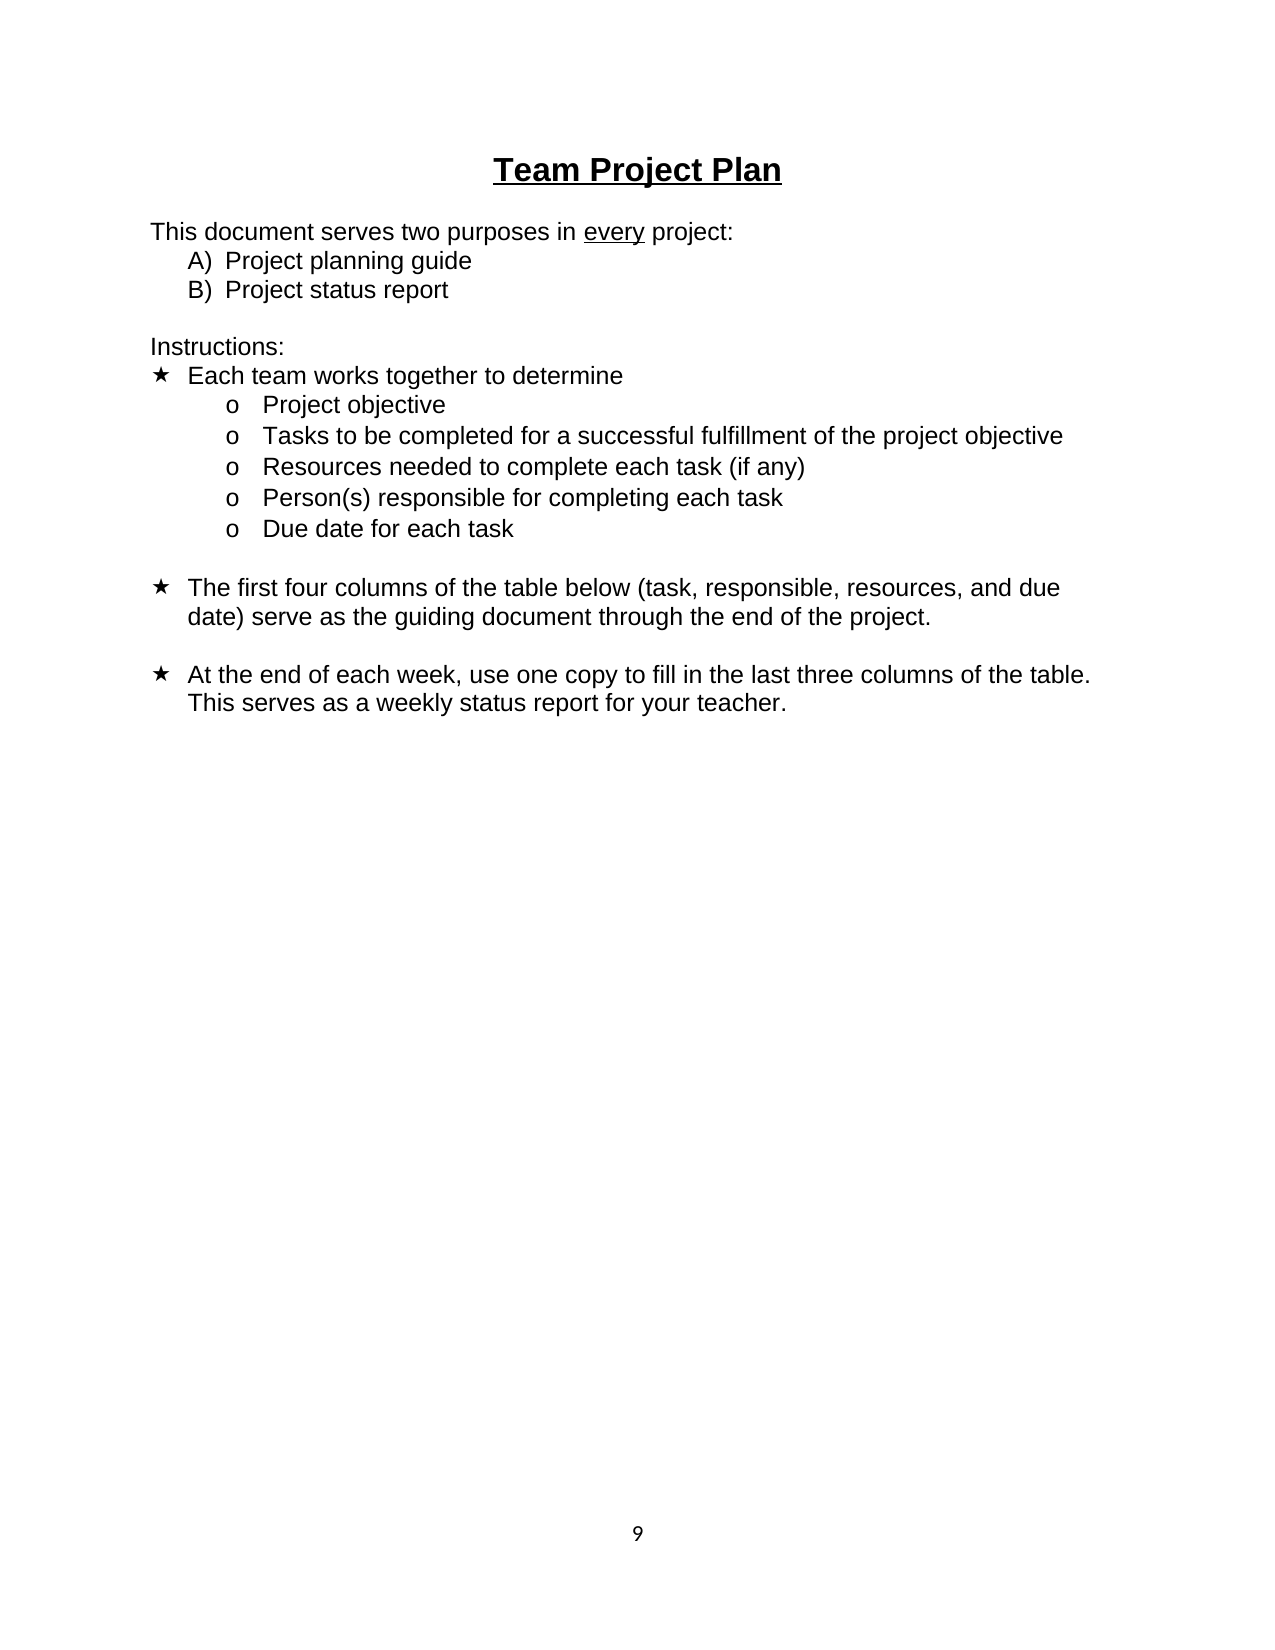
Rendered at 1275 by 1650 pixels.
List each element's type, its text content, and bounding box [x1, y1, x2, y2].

list At the end of each week, use one copy to fill in the last three columns of the table. This serves as a weekly status report for your teacher. [150, 659, 1125, 717]
list Project planning guide [187, 246, 1125, 275]
list Project objective [225, 390, 1125, 421]
list The first four columns of the table below (task, responsible, resources, and due date) serve as the guiding document through the end of the project. [150, 573, 1125, 631]
list Tasks to be completed for a successful fulfillment of the project objective [225, 421, 1125, 452]
text This document serves two purposes in every project: [150, 217, 1125, 246]
subtitle Team Project Plan [150, 150, 1125, 188]
list Resources needed to complete each task (if any) [225, 452, 1125, 483]
list Each team works together to determine [150, 361, 1125, 390]
list Person(s) responsible for completing each task [225, 483, 1125, 513]
text Instructions: [150, 332, 1125, 361]
list Project status report [187, 275, 1125, 303]
list Due date for each task [225, 513, 1125, 544]
